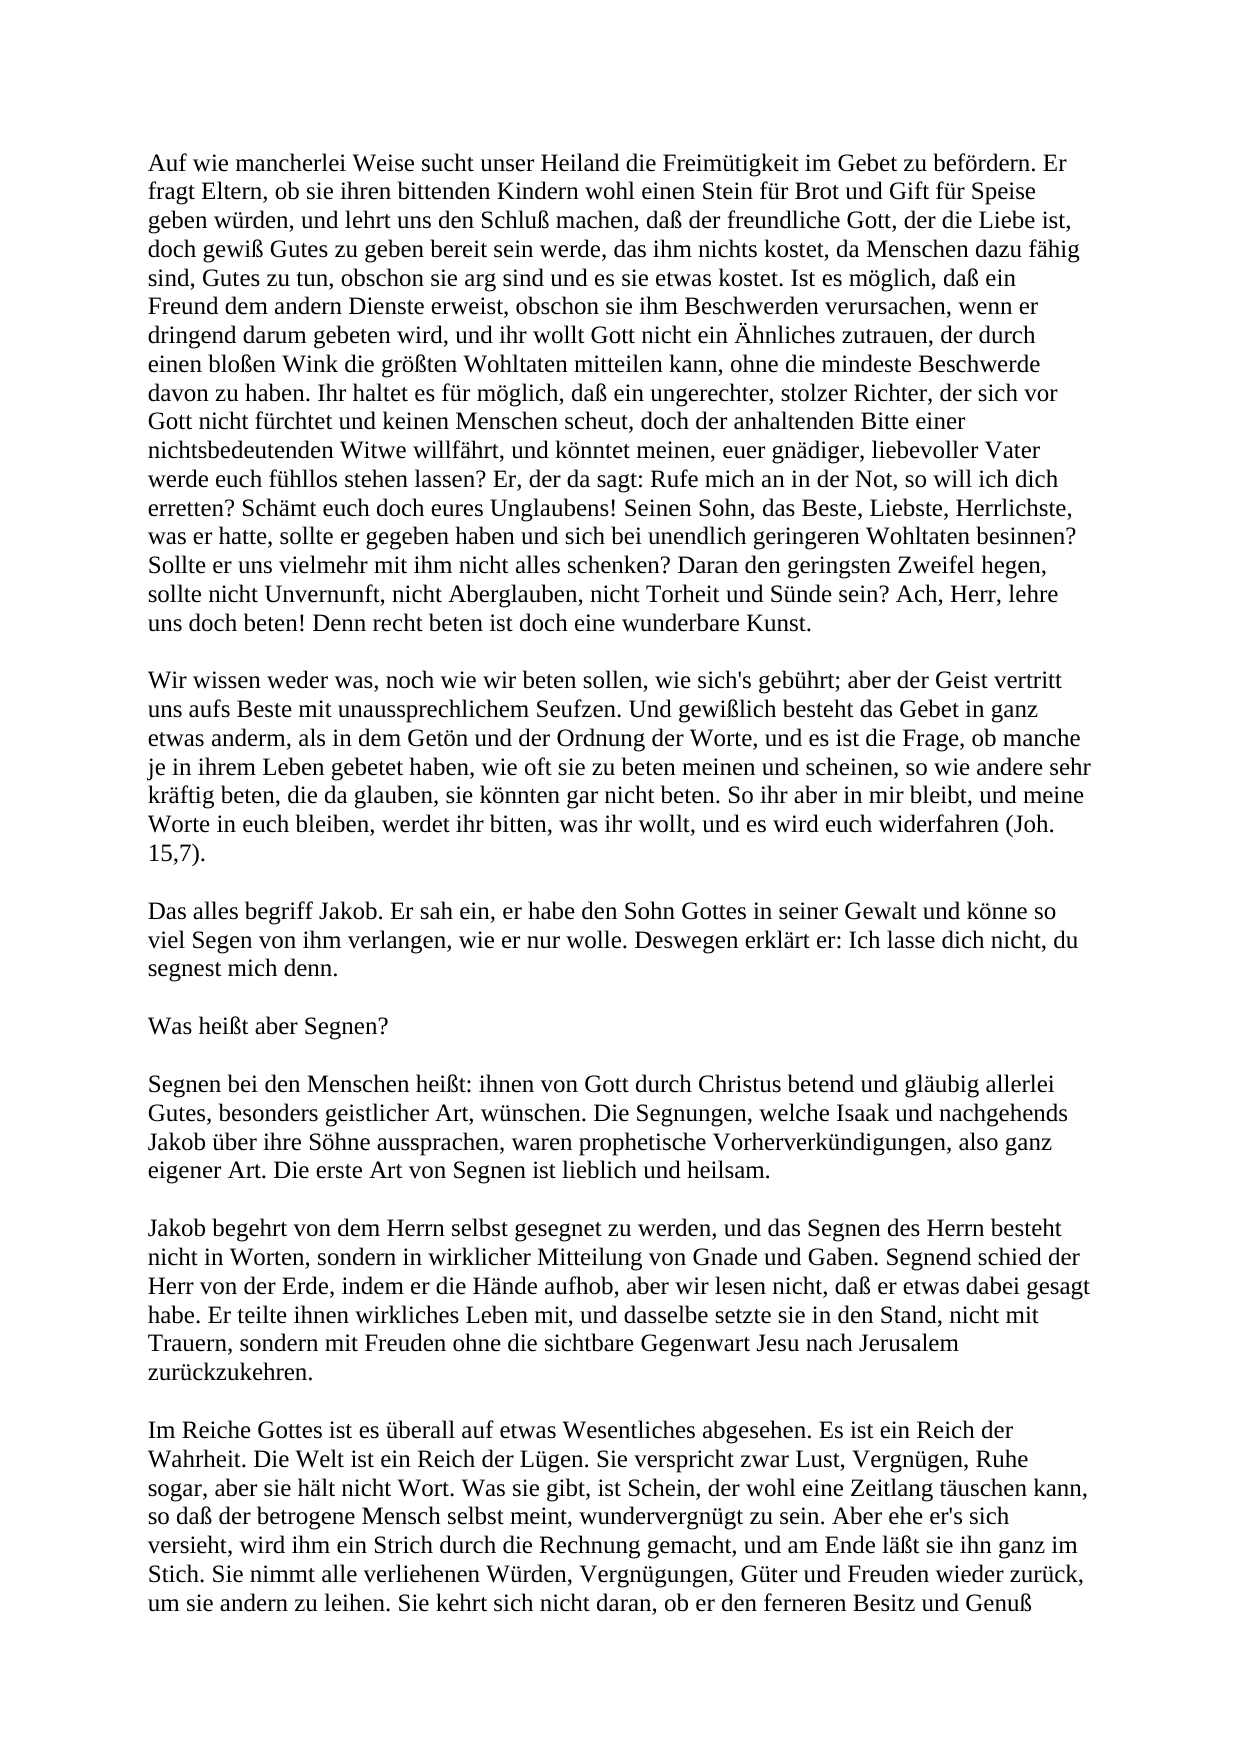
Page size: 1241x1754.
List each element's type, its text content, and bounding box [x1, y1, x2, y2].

text Wir wissen weder was, noch wie wir beten sollen, wie sich's gebührt; aber der Geist vertritt uns aufs Beste mit unaussprechlichem Seufzen. Und gewißlich besteht das Gebet in ganz etwas anderm, als in dem Getön und der Ordnung der Worte, und es ist die Frage, ob manche je in ihrem Leben gebetet haben, wie oft sie zu beten meinen und scheinen, so wie andere sehr kräftig beten, die da glauben, sie könnten gar nicht beten. So ihr aber in mir bleibt, und meine Worte in euch bleiben, werdet ihr bitten, was ihr wollt, und es wird euch widerfahren (Joh. 15,7). [148, 666, 1093, 867]
text Segnen bei den Menschen heißt: ihnen von Gott durch Christus betend und gläubig allerlei Gutes, besonders geistlicher Art, wünschen. Die Segnungen, welche Isaak und nachgehends Jakob über ihre Söhne aussprachen, waren prophetische Vorherverkündigungen, also ganz eigener Art. Die erste Art von Segnen ist lieblich und heilsam. [148, 1069, 1093, 1184]
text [148, 1415, 1093, 1616]
text Auf wie mancherlei Weise sucht unser Heiland die Freimütigkeit im Gebet zu befördern. Er fragt Eltern, ob sie ihren bittenden Kindern wohl einen Stein für Brot und Gift für Speise geben würden, und lehrt uns den Schluß machen, daß der freundliche Gott, der die Liebe ist, doch gewiß Gutes zu geben bereit sein werde, das ihm nichts kostet, da Menschen dazu fähig sind, Gutes zu tun, obschon sie arg sind und es sie etwas kostet. Ist es möglich, daß ein Freund dem andern Dienste erweist, obschon sie ihm Beschwerden verursachen, wenn er dringend darum gebeten wird, und ihr wollt Gott nicht ein Ähnliches zutrauen, der durch einen bloßen Wink die größten Wohltaten mitteilen kann, ohne die mindeste Beschwerde davon zu haben. Ihr haltet es für möglich, daß ein ungerechter, stolzer Richter, der sich vor Gott nicht fürchtet und keinen Menschen scheut, doch der anhaltenden Bitte einer nichtsbedeutenden Witwe willfährt, und könntet meinen, euer gnädiger, liebevoller Vater werde euch fühllos stehen lassen? Er, der da sagt: Rufe mich an in der Not, so will ich dich erretten? Schämt euch doch eures Unglaubens! Seinen Sohn, das Beste, Liebste, Herrlichste, was er hatte, sollte er gegeben haben und sich bei unendlich geringeren Wohltaten besinnen? Sollte er uns vielmehr mit ihm nicht alles schenken? Daran den geringsten Zweifel hegen, sollte nicht Unvernunft, nicht Aberglauben, nicht Torheit und Sünde sein? Ach, Herr, lehre uns doch beten! Denn recht beten ist doch eine wunderbare Kunst. [148, 148, 1093, 636]
text Das alles begriff Jakob. Er sah ein, er habe den Sohn Gottes in seiner Gewalt und könne so viel Segen von ihm verlangen, wie er nur wolle. Deswegen erklärt er: Ich lasse dich nicht, du segnest mich denn. [148, 896, 1093, 982]
text Was heißt aber Segnen? [148, 1011, 1093, 1040]
text Jakob begehrt von dem Herrn selbst gesegnet zu werden, und das Segnen des Herrn besteht nicht in Worten, sondern in wirklicher Mitteilung von Gnade und Gaben. Segnend schied der Herr von der Erde, indem er die Hände aufhob, aber wir lesen nicht, daß er etwas dabei gesagt habe. Er teilte ihnen wirkliches Leben mit, und dasselbe setzte sie in den Stand, nicht mit Trauern, sondern mit Freuden ohne die sichtbare Gegenwart Jesu nach Jerusalem zurückzukehren. [148, 1213, 1093, 1386]
